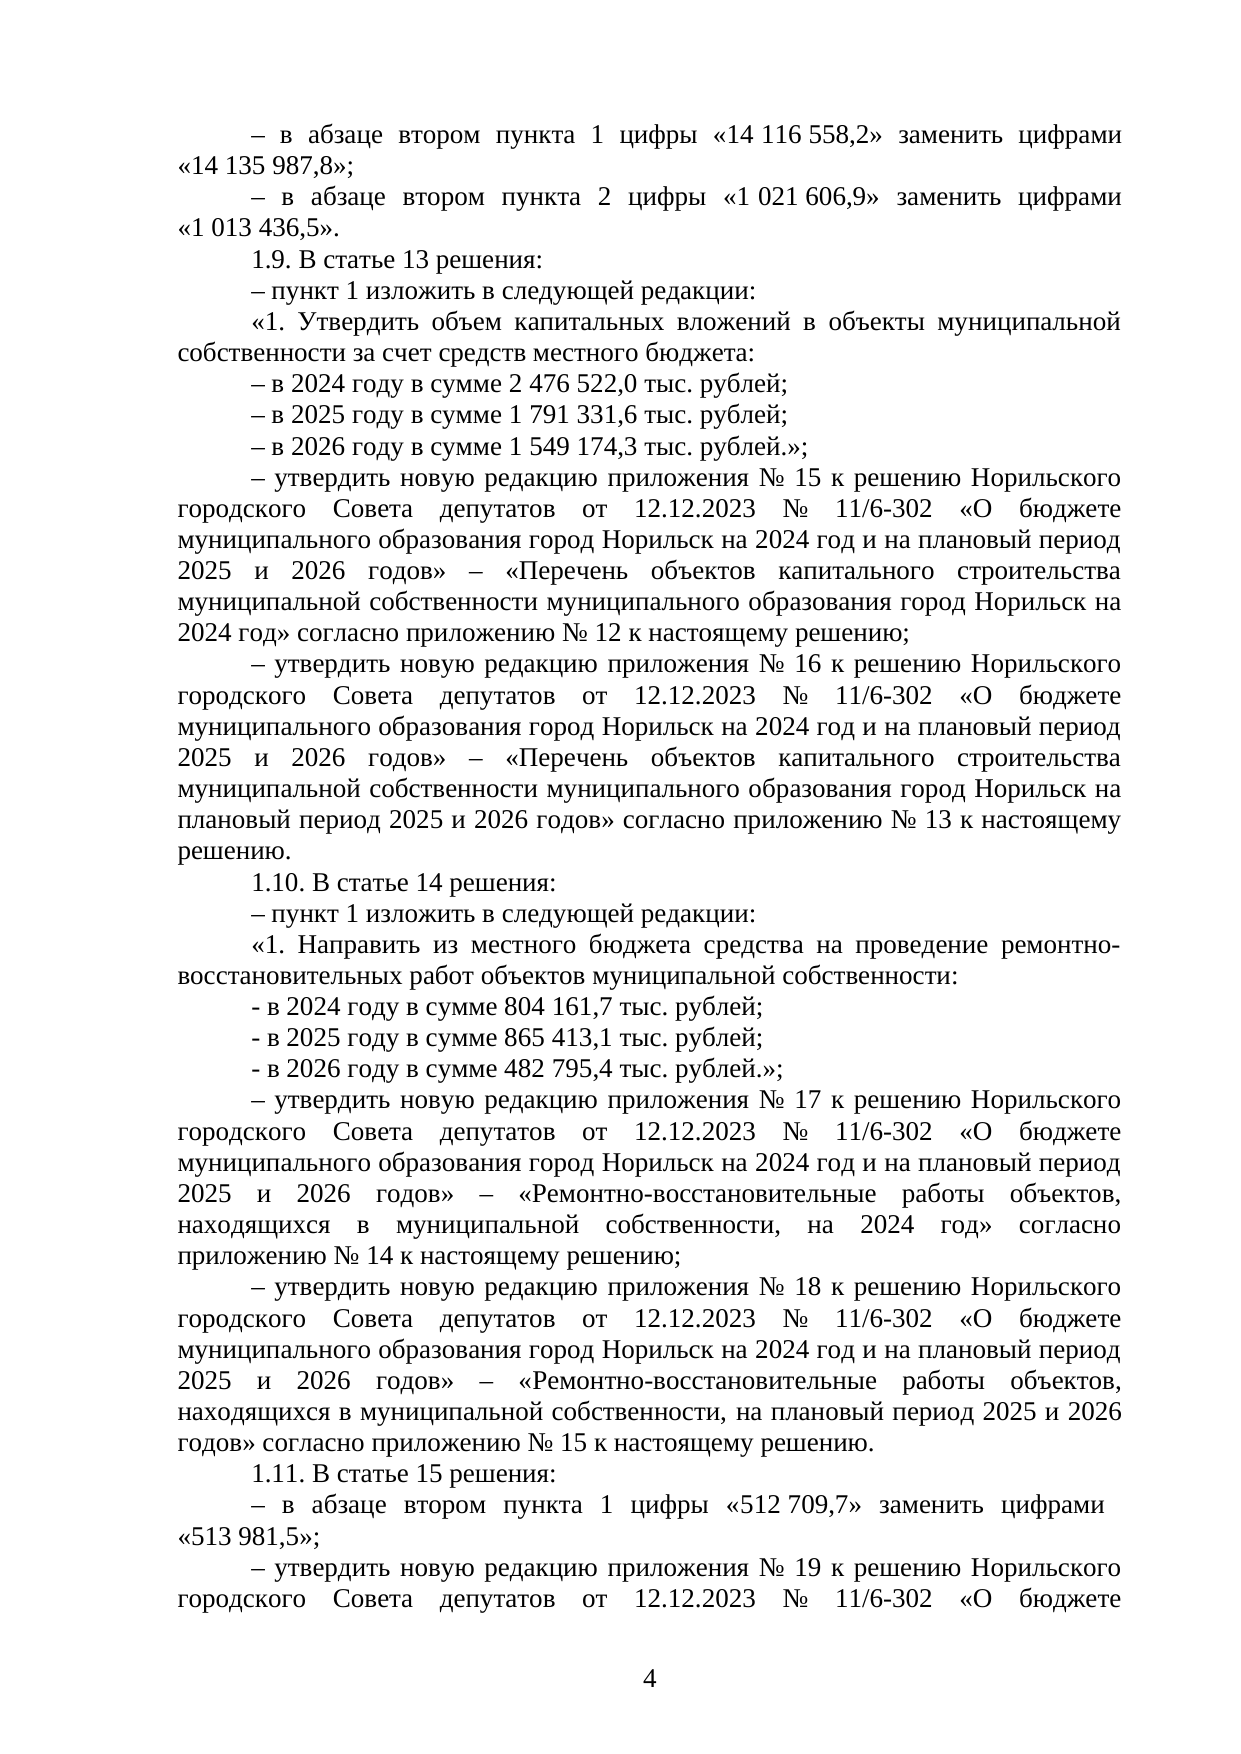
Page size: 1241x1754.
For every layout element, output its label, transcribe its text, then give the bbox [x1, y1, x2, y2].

text – в абзаце втором пункта 2 цифры «1 021 606,9» заменить цифрами «1 013 436,5». [177, 180, 1122, 243]
text – в абзаце втором пункта 1 цифры «14 116 558,2» заменить цифрами «14 135 987,8»; [177, 118, 1122, 180]
text «1. Утвердить объем капитальных вложений в объекты муниципальной собственности за счет средств местного бюджета: [177, 305, 1122, 367]
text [177, 1551, 1122, 1613]
text – в 2026 году в сумме 1 549 174,3 тыс. рублей.»; [177, 429, 1122, 461]
text – утвердить новую редакцию приложения № 18 к решению Норильского городского Совета депутатов от 12.12.2023 № 11/6-302 «О бюджете муниципального образования город Норильск на 2024 год и на плановый период 2025 и 2026 годов» – «Ремонтно-восстановительные работы объектов, находящихся в муниципальной собственности, на плановый период 2025 и 2026 годов» согласно приложению № 15 к настоящему решению. [177, 1271, 1122, 1457]
text - в 2025 году в сумме 865 413,1 тыс. рублей; [177, 1021, 1122, 1052]
text – утвердить новую редакцию приложения № 17 к решению Норильского городского Совета депутатов от 12.12.2023 № 11/6-302 «О бюджете муниципального образования город Норильск на 2024 год и на плановый период 2025 и 2026 годов» – «Ремонтно-восстановительные работы объектов, находящихся в муниципальной собственности, на 2024 год» согласно приложению № 14 к настоящему решению; [177, 1084, 1122, 1271]
text 1.9. В статье 13 решения: [177, 243, 1122, 274]
text – утвердить новую редакцию приложения № 15 к решению Норильского городского Совета депутатов от 12.12.2023 № 11/6-302 «О бюджете муниципального образования город Норильск на 2024 год и на плановый период 2025 и 2026 годов» – «Перечень объектов капитального строительства муниципальной собственности муниципального образования город Норильск на 2024 год» согласно приложению № 12 к настоящему решению; [177, 461, 1122, 648]
text – в 2025 году в сумме 1 791 331,6 тыс. рублей; [177, 398, 1122, 429]
text - в 2024 году в сумме 804 161,7 тыс. рублей; [177, 990, 1122, 1021]
text 1.11. В статье 15 решения: [177, 1457, 1122, 1488]
text – пункт 1 изложить в следующей редакции: [177, 274, 1122, 305]
text – пункт 1 изложить в следующей редакции: [177, 897, 1122, 928]
text – утвердить новую редакцию приложения № 16 к решению Норильского городского Совета депутатов от 12.12.2023 № 11/6-302 «О бюджете муниципального образования город Норильск на 2024 год и на плановый период 2025 и 2026 годов» – «Перечень объектов капитального строительства муниципальной собственности муниципального образования город Норильск на плановый период 2025 и 2026 годов» согласно приложению № 13 к настоящему решению. [177, 648, 1122, 866]
text 1.10. В статье 14 решения: [177, 866, 1122, 897]
text – в абзаце втором пункта 1 цифры «512 709,7» заменить цифрами «513 981,5»; [177, 1488, 1122, 1551]
text «1. Направить из местного бюджета средства на проведение ремонтно-восстановительных работ объектов муниципальной собственности: [177, 928, 1122, 990]
text – в 2024 году в сумме 2 476 522,0 тыс. рублей; [177, 367, 1122, 398]
text - в 2026 году в сумме 482 795,4 тыс. рублей.»; [177, 1052, 1122, 1084]
